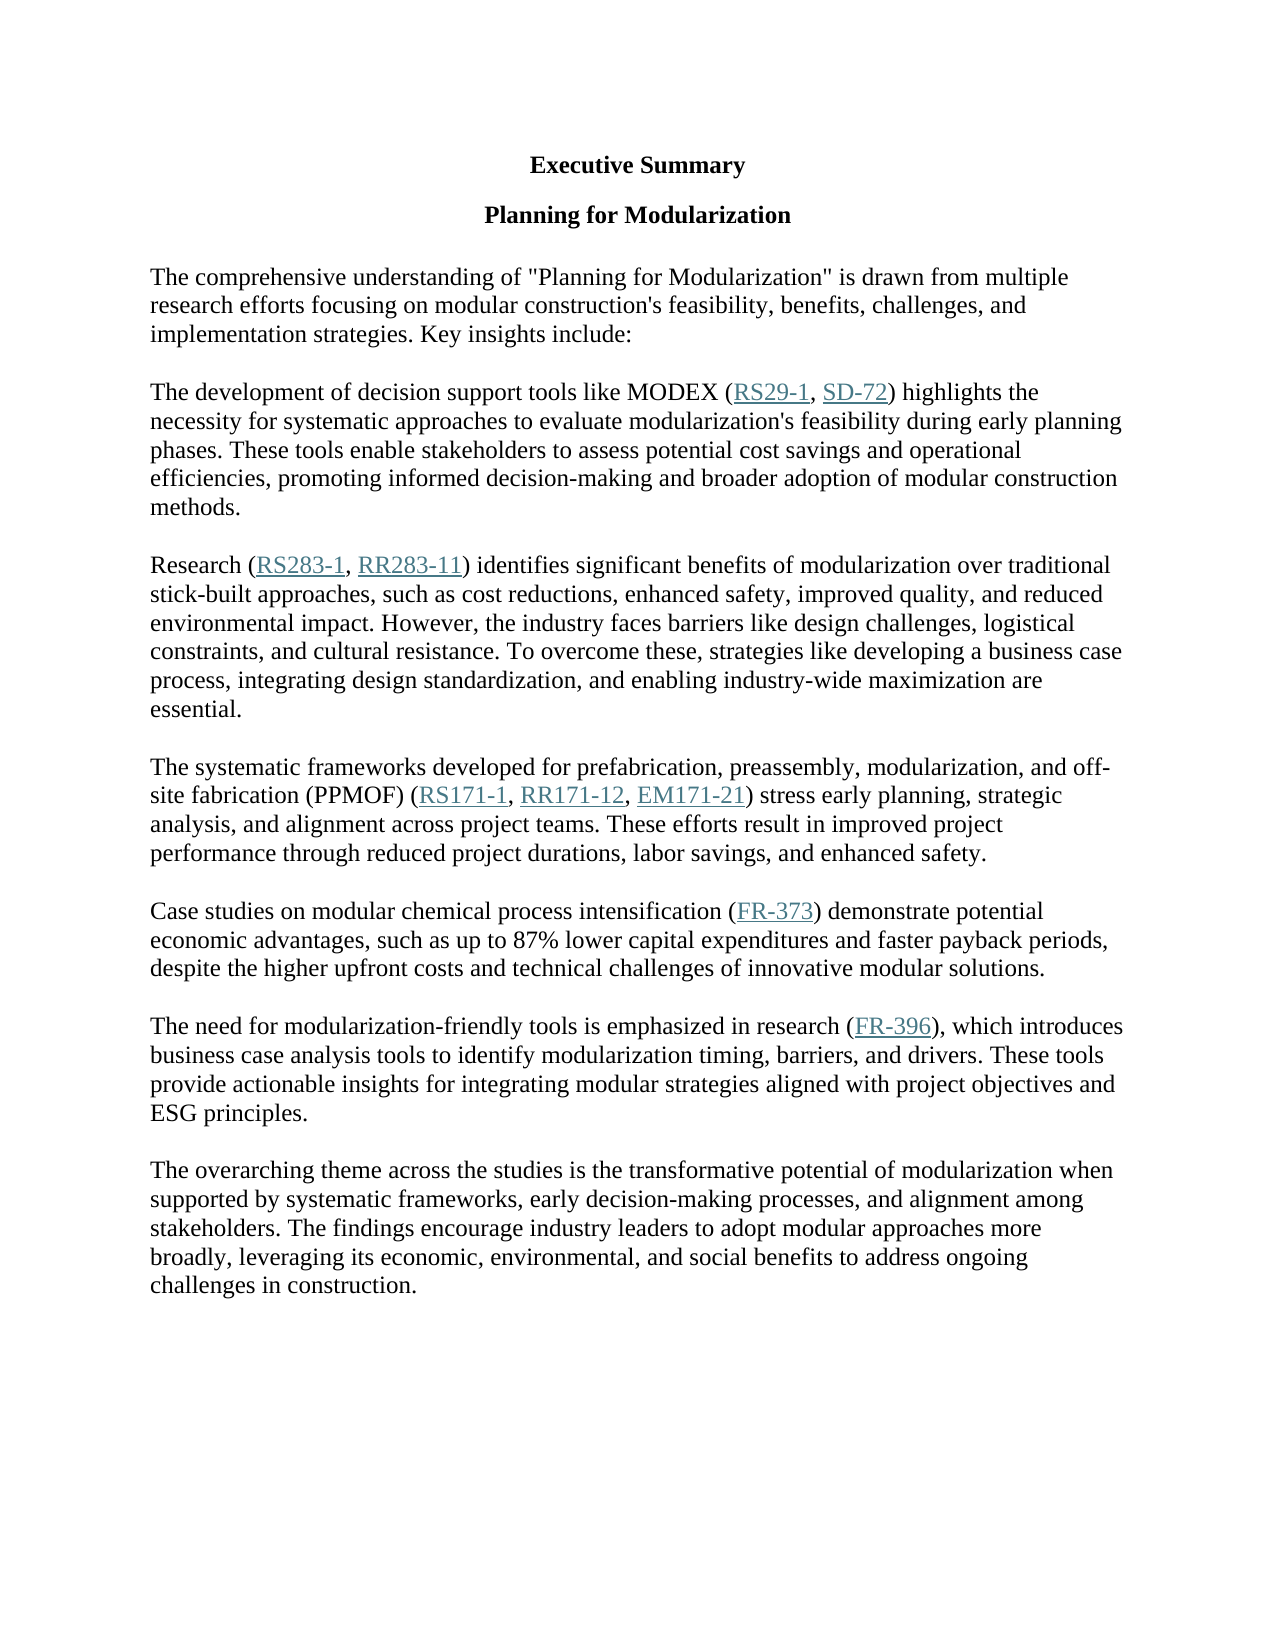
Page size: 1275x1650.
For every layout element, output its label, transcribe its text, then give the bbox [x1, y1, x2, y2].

text Executive Summary [150, 150, 1125, 179]
text Planning for Modularization [150, 200, 1125, 228]
text Case studies on modular chemical process intensification (FR-373) demonstrate potential economic advantages, such as up to 87% lower capital expenditures and faster payback periods, despite the higher upfront costs and technical challenges of innovative modular solutions. [150, 896, 1125, 982]
text The need for modularization-friendly tools is emphasized in research (FR-396), which introduces business case analysis tools to identify modularization timing, barriers, and drivers. These tools provide actionable insights for integrating modular strategies aligned with project objectives and ESG principles. [150, 1011, 1125, 1126]
text The overarching theme across the studies is the transformative potential of modularization when supported by systematic frameworks, early decision-making processes, and alignment among stakeholders. The findings encourage industry leaders to adopt modular approaches more broadly, leveraging its economic, environmental, and social benefits to address ongoing challenges in construction. [150, 1156, 1125, 1299]
text The systematic frameworks developed for prefabrication, preassembly, modularization, and off-site fabrication (PPMOF) (RS171-1, RR171-12, EM171-21) stress early planning, strategic analysis, and alignment across project teams. These efforts result in improved project performance through reduced project durations, labor savings, and enhanced safety. [150, 752, 1125, 867]
text The comprehensive understanding of "Planning for Modularization" is drawn from multiple research efforts focusing on modular construction's feasibility, benefits, challenges, and implementation strategies. Key insights include: [150, 262, 1125, 348]
text The development of decision support tools like MODEX (RS29-1, SD-72) highlights the necessity for systematic approaches to evaluate modularization's feasibility during early planning phases. These tools enable stakeholders to assess potential cost savings and operational efficiencies, promoting informed decision-making and broader adoption of modular construction methods. [150, 377, 1125, 521]
text Research (RS283-1, RR283-11) identifies significant benefits of modularization over traditional stick-built approaches, such as cost reductions, enhanced safety, improved quality, and reduced environmental impact. However, the industry faces barriers like design challenges, logistical constraints, and cultural resistance. To overcome these, strategies like developing a business case process, integrating design standardization, and enabling industry-wide maximization are essential. [150, 550, 1125, 723]
